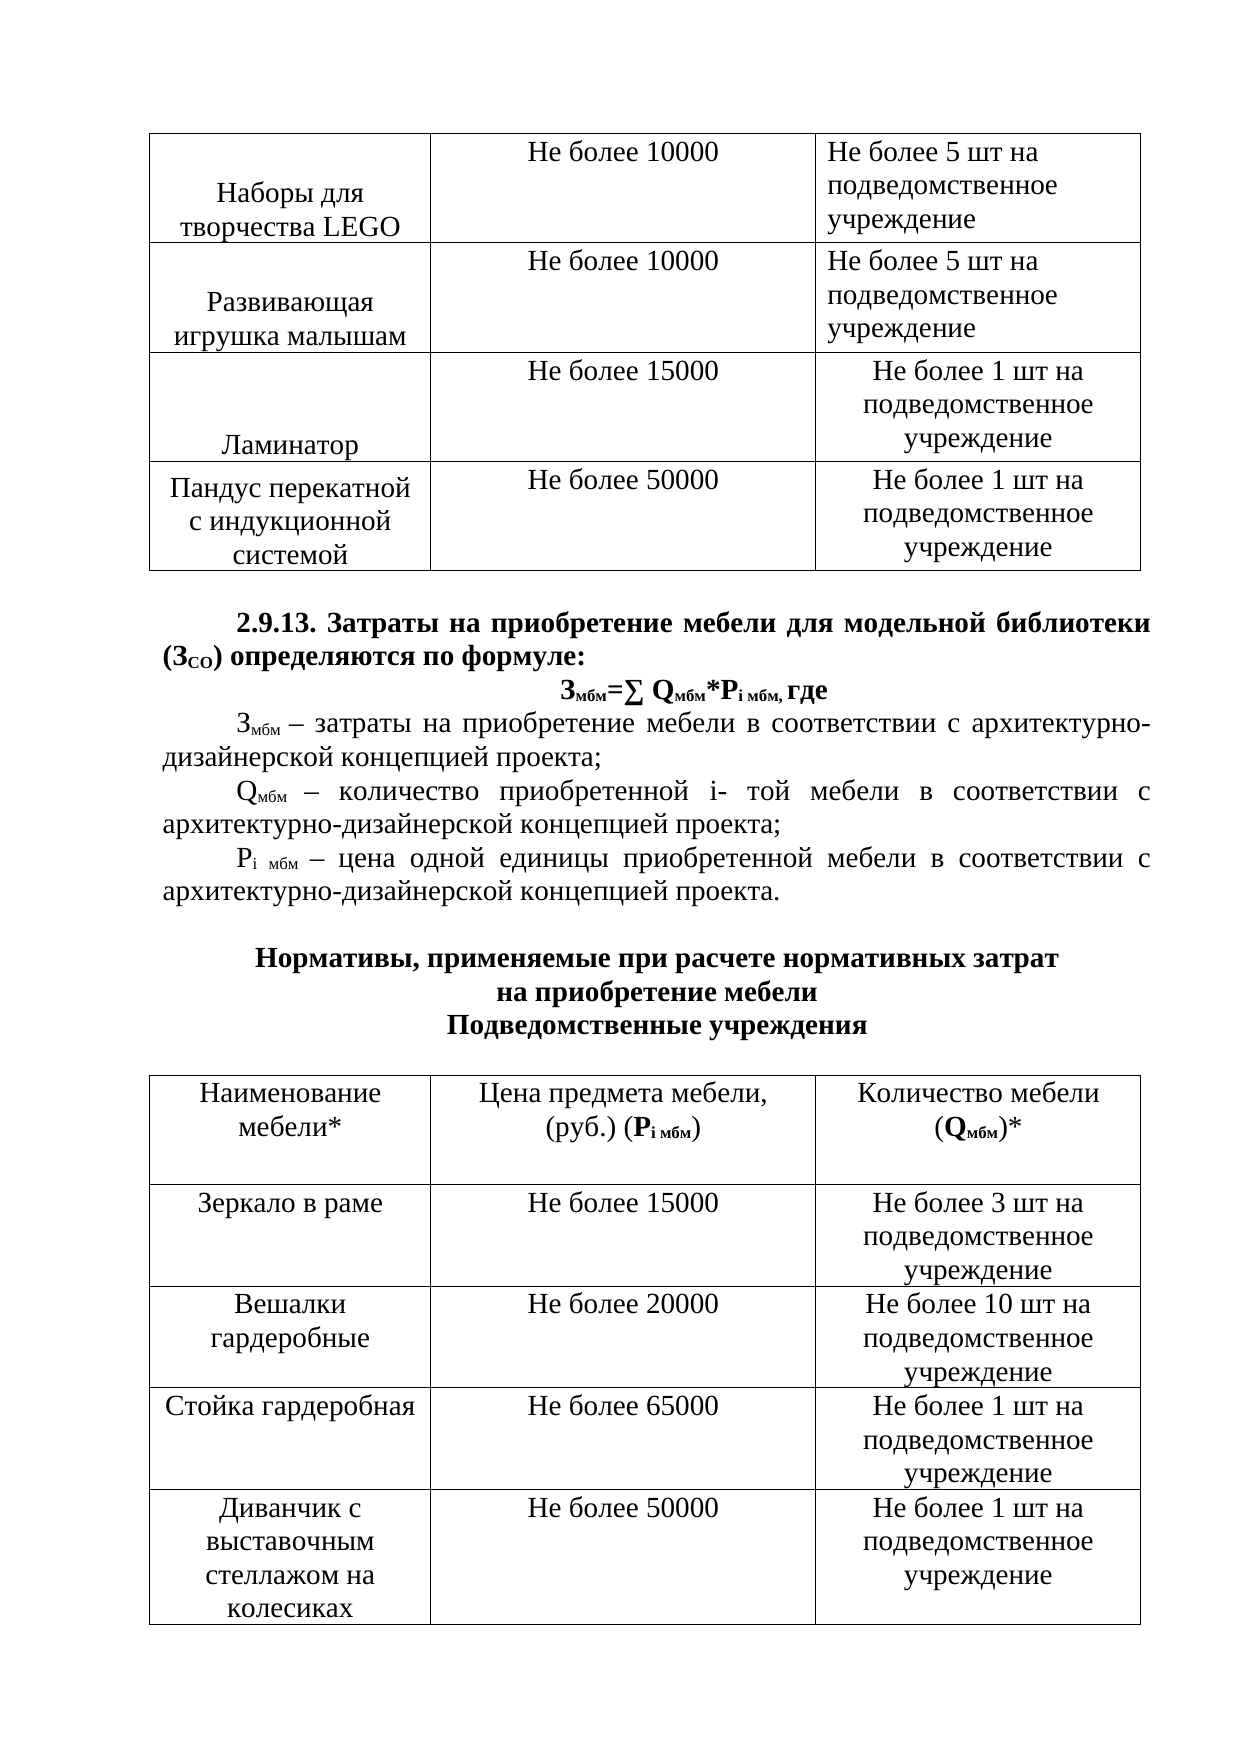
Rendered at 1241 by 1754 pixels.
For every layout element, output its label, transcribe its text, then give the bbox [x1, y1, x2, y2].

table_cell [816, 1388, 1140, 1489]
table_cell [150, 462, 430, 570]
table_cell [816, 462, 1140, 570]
text Змбм=∑ Qмбм*Рi мбм, где [162, 672, 1152, 706]
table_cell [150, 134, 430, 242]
text 2.9.13. Затраты на приобретение мебели для модельной библиотеки (ЗСО) определяются по формуле: [162, 605, 1152, 672]
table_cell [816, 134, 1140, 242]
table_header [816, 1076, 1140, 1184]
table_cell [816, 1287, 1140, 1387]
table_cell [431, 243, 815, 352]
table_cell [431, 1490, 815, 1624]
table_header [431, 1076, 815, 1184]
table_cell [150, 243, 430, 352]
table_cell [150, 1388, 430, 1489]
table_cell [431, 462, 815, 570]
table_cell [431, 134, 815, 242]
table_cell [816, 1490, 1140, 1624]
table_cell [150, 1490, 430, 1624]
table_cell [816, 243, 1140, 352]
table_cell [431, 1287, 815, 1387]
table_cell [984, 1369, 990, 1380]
text Нормативы, применяемые при расчете нормативных затрат [162, 940, 1152, 974]
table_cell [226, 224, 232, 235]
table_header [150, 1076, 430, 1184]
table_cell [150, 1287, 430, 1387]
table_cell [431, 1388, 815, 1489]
text Подведомственные учреждения [162, 1007, 1152, 1041]
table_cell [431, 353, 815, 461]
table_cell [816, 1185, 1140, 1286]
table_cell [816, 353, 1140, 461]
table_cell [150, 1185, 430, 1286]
text Змбм – затраты на приобретение мебели в соответствии с архитектурно-дизайнерской концепцией проекта; [162, 706, 1152, 773]
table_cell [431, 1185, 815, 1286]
text Qмбм – количество приобретенной i- той мебели в соответствии с архитектурно-дизайнерской концепцией проекта; [162, 773, 1152, 840]
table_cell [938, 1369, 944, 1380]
text Рi мбм – цена одной единицы приобретенной мебели в соответствии с архитектурно-дизайнерской концепцией проекта. [162, 840, 1152, 907]
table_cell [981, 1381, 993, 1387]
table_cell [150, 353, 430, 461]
text на приобретение мебели [162, 974, 1152, 1007]
